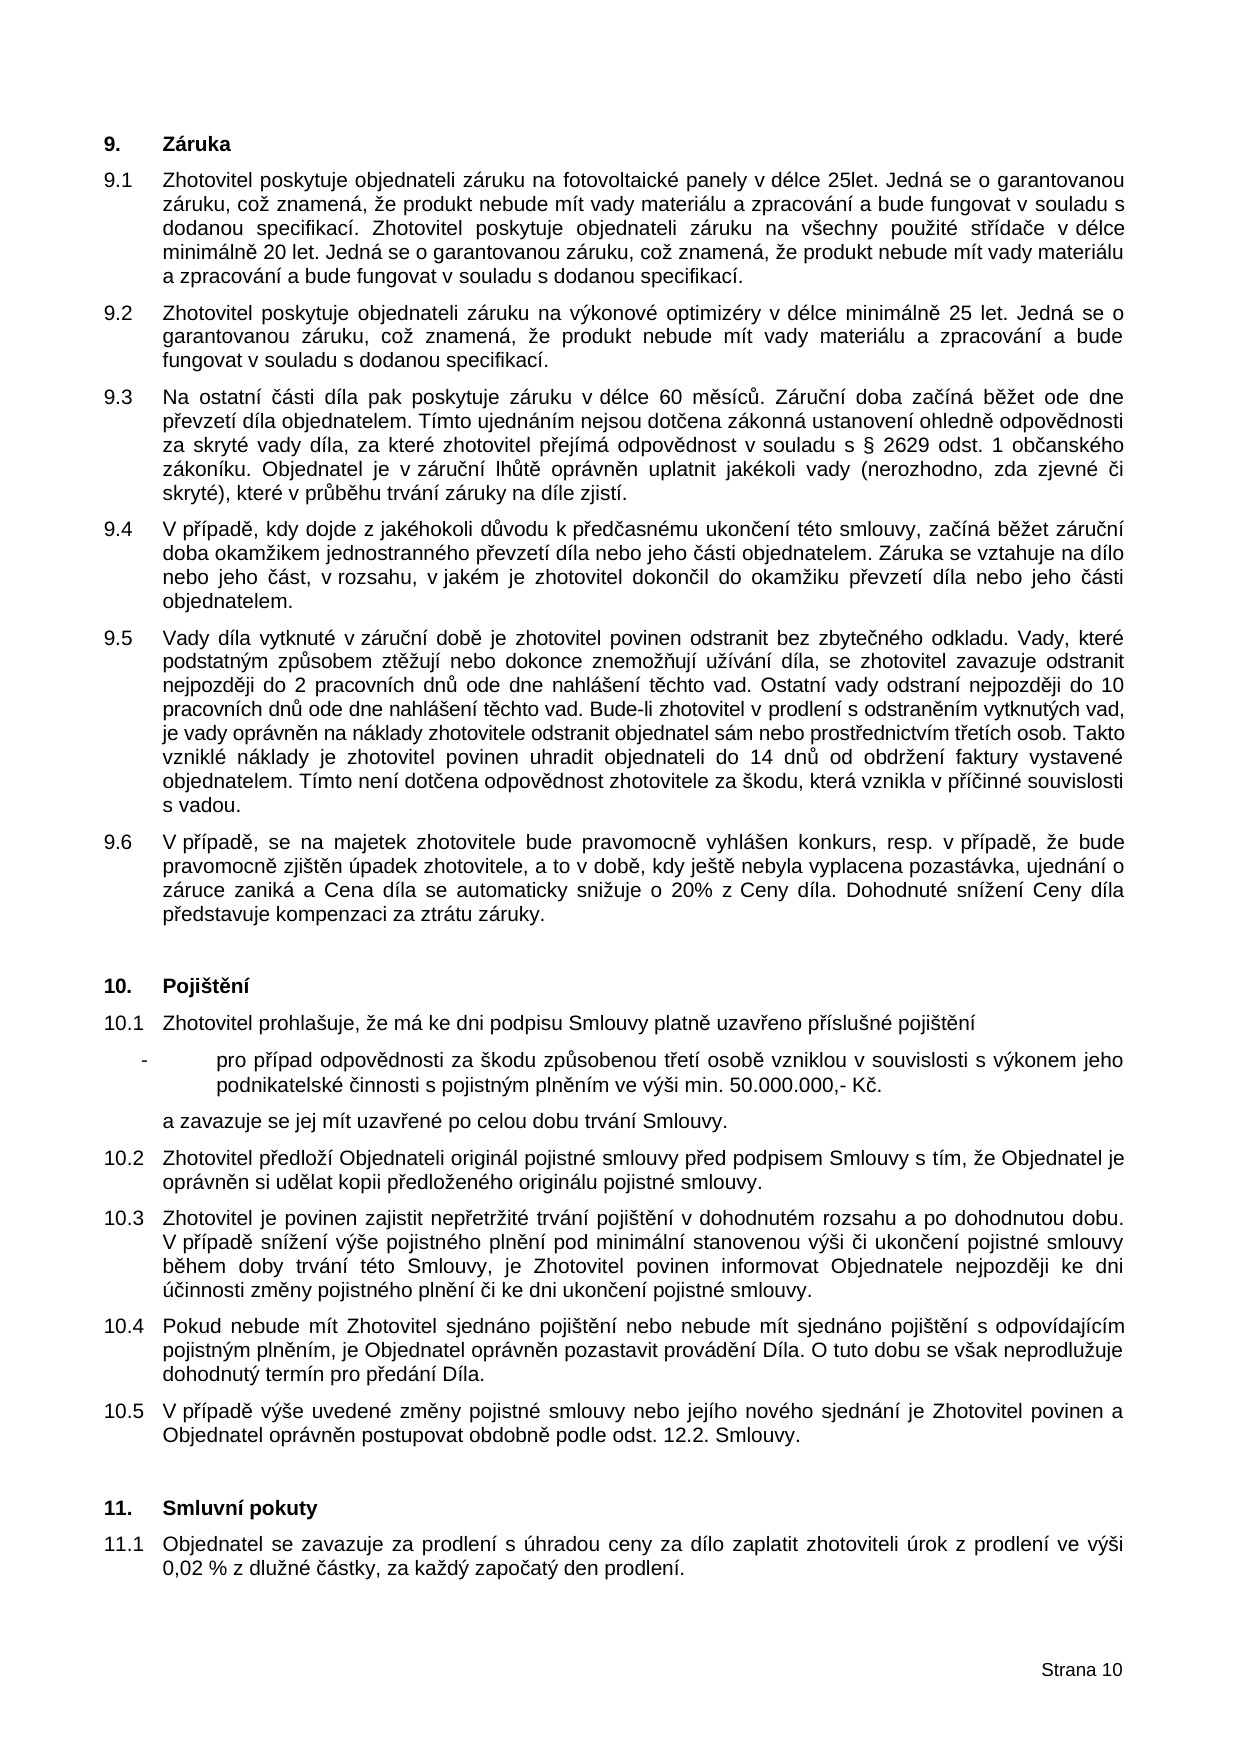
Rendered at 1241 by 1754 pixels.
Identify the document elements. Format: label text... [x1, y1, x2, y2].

list V případě výše uvedené změny pojistné smlouvy nebo jejího nového sjednání je Zhotovitel povinen a Objednatel oprávněn postupovat obdobně podle odst. 12.2. Smlouvy. [103, 1399, 1125, 1447]
list Zhotovitel prohlašuje, že má ke dni podpisu Smlouvy platně uzavřeno příslušné pojištění [103, 1011, 1125, 1035]
list Objednatel se zavazuje za prodlení s úhradou ceny za dílo zaplatit zhotoviteli úrok z prodlení ve výši 0,02 % z dlužné částky, za každý započatý den prodlení. [103, 1532, 1125, 1580]
list Zhotovitel je povinen zajistit nepřetržité trvání pojištění v dohodnutém rozsahu a po dohodnutou dobu. V případě snížení výše pojistného plnění pod minimální stanovenou výši či ukončení pojistné smlouvy během doby trvání této Smlouvy, je Zhotovitel povinen informovat Objednatele nejpozději ke dni účinnosti změny pojistného plnění či ke dni ukončení pojistné smlouvy. [103, 1206, 1125, 1302]
list Zhotovitel poskytuje objednateli záruku na výkonové optimizéry v délce minimálně 25 let. Jedná se o garantovanou záruku, což znamená, že produkt nebude mít vady materiálu a zpracování a bude fungovat v souladu s dodanou specifikací. [103, 300, 1125, 372]
list Pojištění [103, 974, 1125, 998]
text a zavazuje se jej mít uzavřené po celou dobu trvání Smlouvy. [162, 1109, 1125, 1133]
list Smluvní pokuty [103, 1496, 1125, 1519]
list Zhotovitel poskytuje objednateli záruku na fotovoltaické panely v délce 25let. Jedná se o garantovanou záruku, což znamená, že produkt nebude mít vady materiálu a zpracování a bude fungovat v souladu s dodanou specifikací. Zhotovitel poskytuje objednateli záruku na všechny použité střídače v délce minimálně 20 let. Jedná se o garantovanou záruku, což znamená, že produkt nebude mít vady materiálu a zpracování a bude fungovat v souladu s dodanou specifikací. [103, 168, 1125, 288]
list Na ostatní části díla pak poskytuje záruku v délce 60 měsíců. Záruční doba začíná běžet ode dne převzetí díla objednatelem. Tímto ujednáním nejsou dotčena zákonná ustanovení ohledně odpovědnosti za skryté vady díla, za které zhotovitel přejímá odpovědnost v souladu s § 2629 odst. 1 občanského zákoníku. Objednatel je v záruční lhůtě oprávněn uplatnit jakékoli vady (nerozhodno, zda zjevné či skryté), které v průběhu trvání záruky na díle zjistí. [103, 385, 1125, 504]
list Pokud nebude mít Zhotovitel sjednáno pojištění nebo nebude mít sjednáno pojištění s odpovídajícím pojistným plněním, je Objednatel oprávněn pozastavit provádění Díla. O tuto dobu se však neprodlužuje dohodnutý termín pro předání Díla. [103, 1314, 1125, 1386]
list Vady díla vytknuté v záruční době je zhotovitel povinen odstranit bez zbytečného odkladu. Vady, které podstatným způsobem ztěžují nebo dokonce znemožňují užívání díla, se zhotovitel zavazuje odstranit nejpozději do 2 pracovních dnů ode dne nahlášení těchto vad. Ostatní vady odstraní nejpozději do 10 pracovních dnů ode dne nahlášení těchto vad. Bude-li zhotovitel v prodlení s odstraněním vytknutých vad, je vady oprávněn na náklady zhotovitele odstranit objednatel sám nebo prostřednictvím třetích osob. Takto vzniklé náklady je zhotovitel povinen uhradit objednateli do 14 dnů od obdržení faktury vystavené objednatelem. Tímto není dotčena odpovědnost zhotovitele za škodu, která vznikla v příčinné souvislosti s vadou. [103, 625, 1125, 817]
list V případě, kdy dojde z jakéhokoli důvodu k předčasnému ukončení této smlouvy, začíná běžet záruční doba okamžikem jednostranného převzetí díla nebo jeho části objednatelem. Záruka se vztahuje na dílo nebo jeho část, v rozsahu, v jakém je zhotovitel dokončil do okamžiku převzetí díla nebo jeho části objednatelem. [103, 517, 1125, 613]
list pro případ odpovědnosti za škodu způsobenou třetí osobě vzniklou v souvislosti s výkonem jeho podnikatelské činnosti s pojistným plněním ve výši min. 50.000.000,- Kč. [141, 1047, 1125, 1097]
list Zhotovitel předloží Objednateli originál pojistné smlouvy před podpisem Smlouvy s tím, že Objednatel je oprávněn si udělat kopii předloženého originálu pojistné smlouvy. [103, 1146, 1125, 1193]
list Záruka [103, 132, 1125, 156]
list V případě, se na majetek zhotovitele bude pravomocně vyhlášen konkurs, resp. v případě, že bude pravomocně zjištěn úpadek zhotovitele, a to v době, kdy ještě nebyla vyplacena pozastávka, ujednání o záruce zaniká a Cena díla se automaticky snižuje o 20% z Ceny díla. Dohodnuté snížení Ceny díla představuje kompenzaci za ztrátu záruky. [103, 829, 1125, 925]
